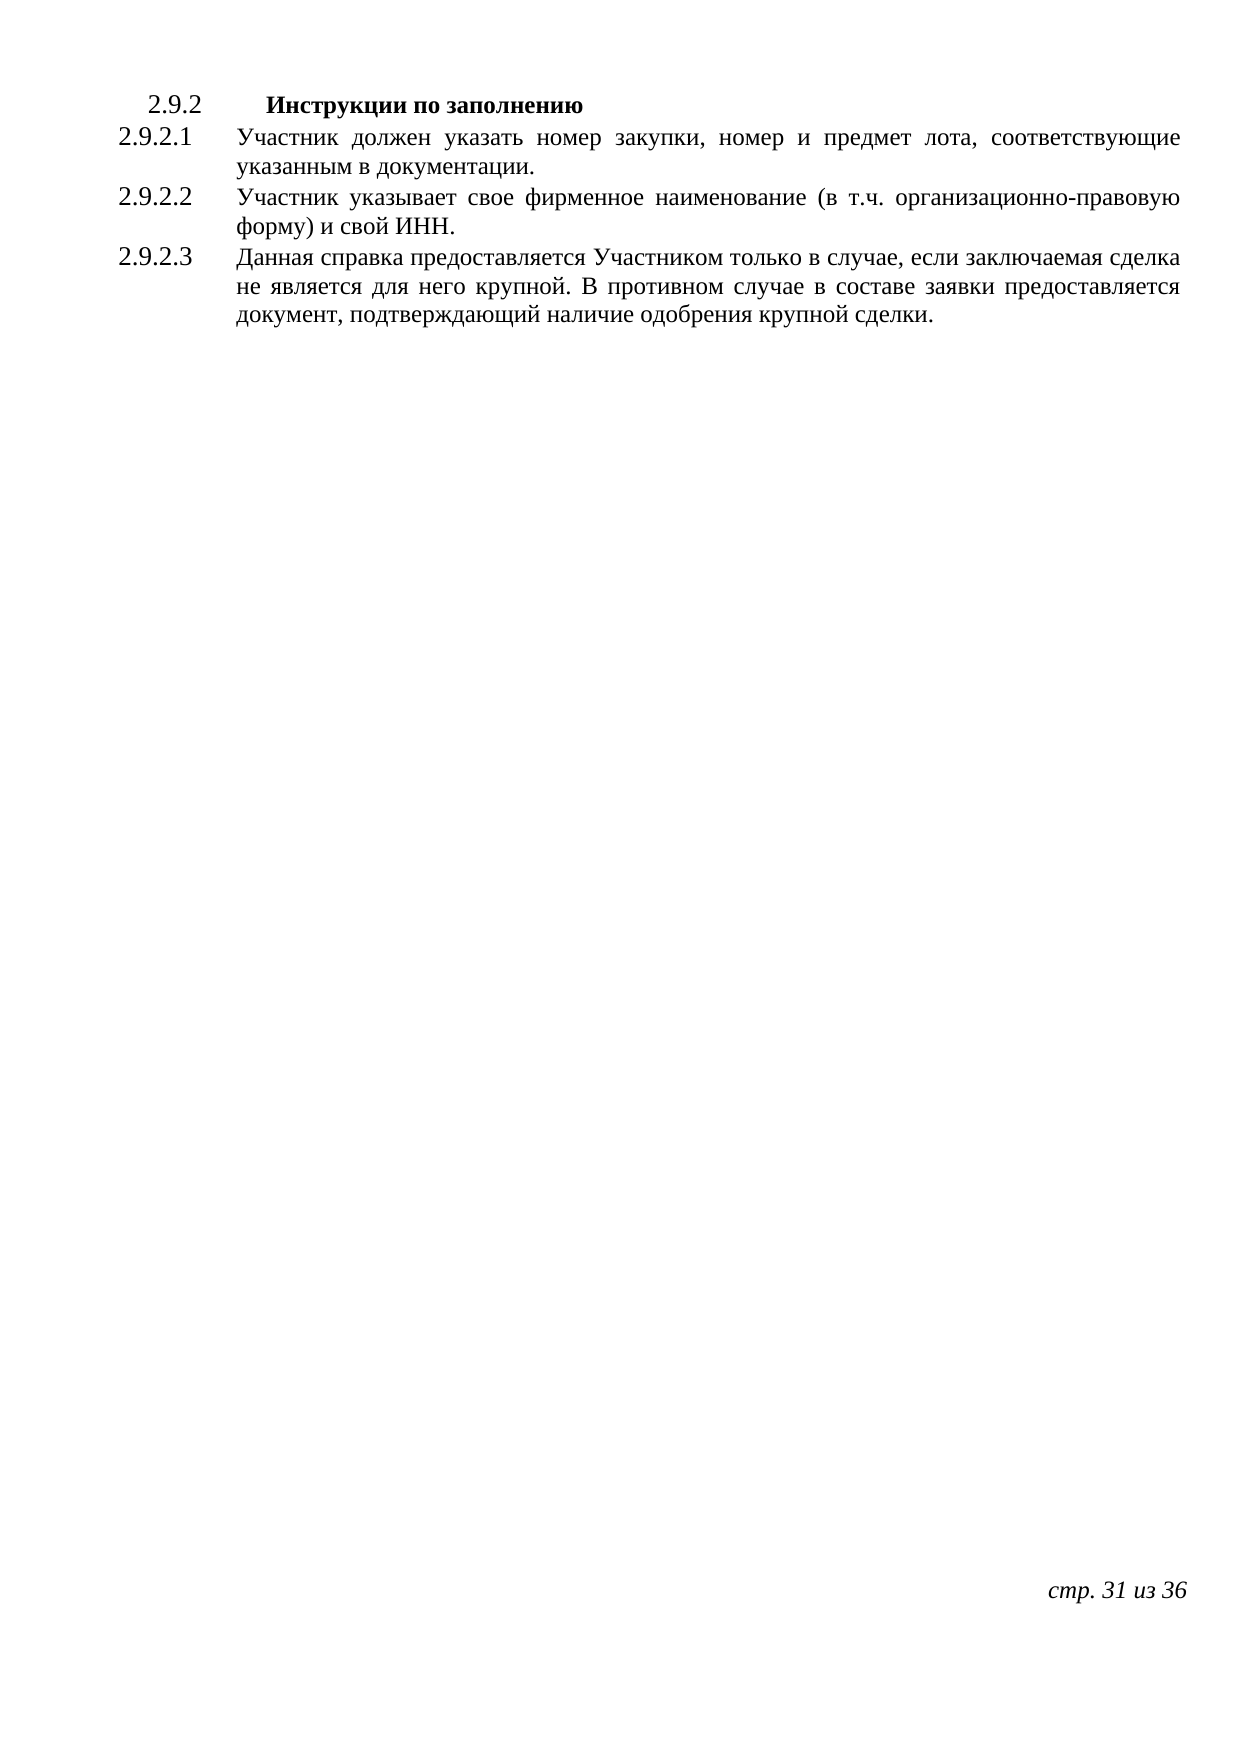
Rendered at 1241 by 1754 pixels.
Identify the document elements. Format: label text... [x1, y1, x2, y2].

list Инструкции по заполнению [148, 89, 1181, 120]
list Данная справка предоставляется Участником только в случае, если заключаемая сделка не является для него крупной. В противном случае в составе заявки предоставляется документ, подтверждающий наличие одобрения крупной сделки. [118, 239, 1181, 328]
list Участник указывает свое фирменное наименование (в т.ч. организационно-правовую форму) и свой ИНН. [118, 180, 1181, 239]
list Участник должен указать номер закупки, номер и предмет лота, соответствующие указанным в документации. [118, 120, 1181, 180]
